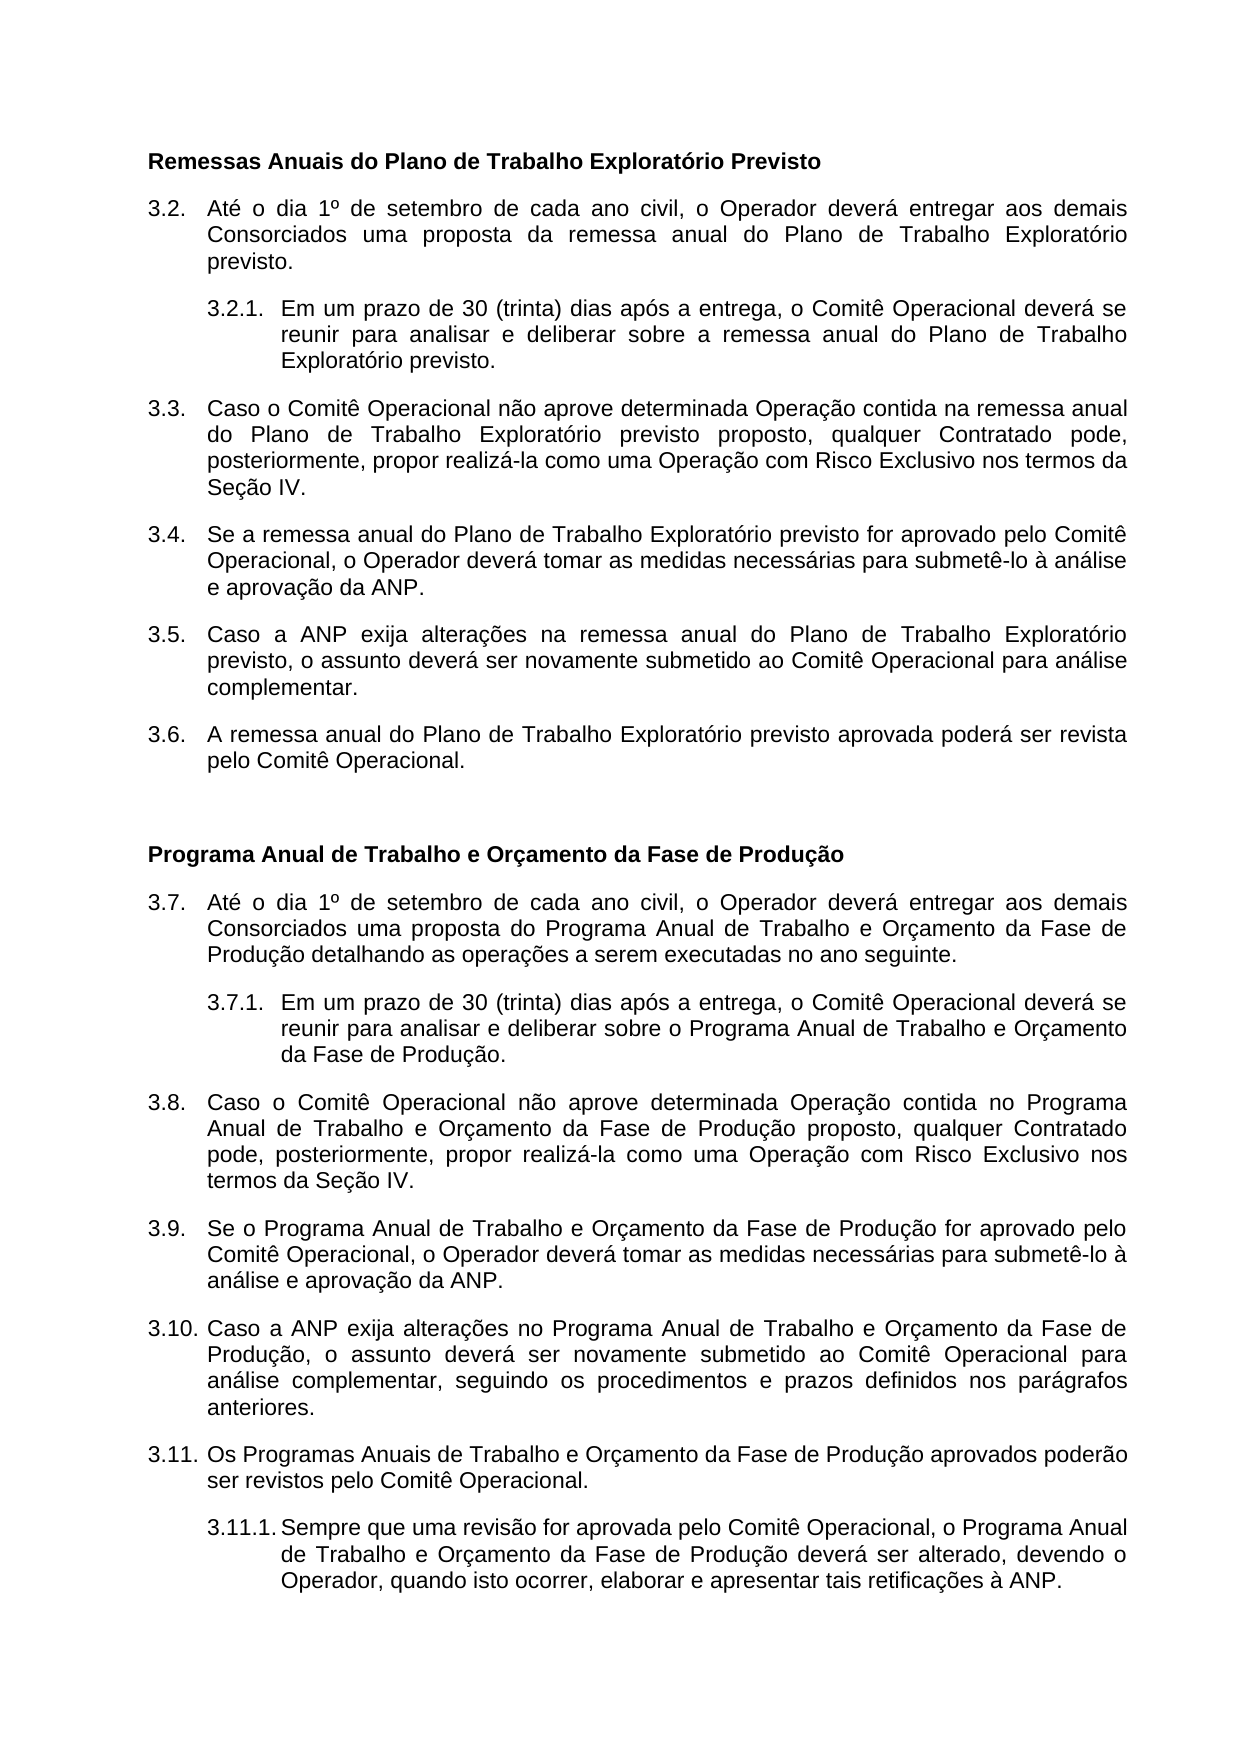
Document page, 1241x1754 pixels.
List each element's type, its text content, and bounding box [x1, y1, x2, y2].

text Se a remessa anual do Plano de Trabalho Exploratório previsto for aprovado pelo Comitê Operacional, o Operador deverá tomar as medidas necessárias para submetê-lo à análise e aprovação da ANP. [148, 521, 1128, 600]
text A remessa anual do Plano de Trabalho Exploratório previsto aprovada poderá ser revista pelo Comitê Operacional. [148, 721, 1128, 773]
text Sempre que uma revisão for aprovada pelo Comitê Operacional, o Programa Anual de Trabalho e Orçamento da Fase de Produção deverá ser alterado, devendo o Operador, quando isto ocorrer, elaborar e apresentar tais retificações à ANP. [207, 1514, 1128, 1593]
text Os Programas Anuais de Trabalho e Orçamento da Fase de Produção aprovados poderão ser revistos pelo Comitê Operacional. [148, 1441, 1128, 1493]
text Em um prazo de 30 (trinta) dias após a entrega, o Comitê Operacional deverá se reunir para analisar e deliberar sobre o Programa Anual de Trabalho e Orçamento da Fase de Produção. [207, 988, 1128, 1068]
text Programa Anual de Trabalho e Orçamento da Fase de Produção [148, 841, 1128, 868]
text Caso o Comitê Operacional não aprove determinada Operação contida no Programa Anual de Trabalho e Orçamento da Fase de Produção proposto, qualquer Contratado pode, posteriormente, propor realizá-la como uma Operação com Risco Exclusivo nos termos da Seção IV. [148, 1088, 1128, 1194]
text Em um prazo de 30 (trinta) dias após a entrega, o Comitê Operacional deverá se reunir para analisar e deliberar sobre a remessa anual do Plano de Trabalho Exploratório previsto. [207, 295, 1128, 374]
text Caso a ANP exija alterações na remessa anual do Plano de Trabalho Exploratório previsto, o assunto deverá ser novamente submetido ao Comitê Operacional para análise complementar. [148, 621, 1128, 700]
text Caso a ANP exija alterações no Programa Anual de Trabalho e Orçamento da Fase de Produção, o assunto deverá ser novamente submetido ao Comitê Operacional para análise complementar, seguindo os procedimentos e prazos definidos nos parágrafos anteriores. [148, 1314, 1128, 1420]
text Até o dia 1º de setembro de cada ano civil, o Operador deverá entregar aos demais Consorciados uma proposta do Programa Anual de Trabalho e Orçamento da Fase de Produção detalhando as operações a serem executadas no ano seguinte. [148, 889, 1128, 968]
text Caso o Comitê Operacional não aprove determinada Operação contida na remessa anual do Plano de Trabalho Exploratório previsto proposto, qualquer Contratado pode, posteriormente, propor realizá-la como uma Operação com Risco Exclusivo nos termos da Seção IV. [148, 395, 1128, 500]
text Remessas Anuais do Plano de Trabalho Exploratório Previsto [148, 148, 1128, 174]
text Se o Programa Anual de Trabalho e Orçamento da Fase de Produção for aprovado pelo Comitê Operacional, o Operador deverá tomar as medidas necessárias para submetê-lo à análise e aprovação da ANP. [148, 1215, 1128, 1294]
text Até o dia 1º de setembro de cada ano civil, o Operador deverá entregar aos demais Consorciados uma proposta da remessa anual do Plano de Trabalho Exploratório previsto. [148, 195, 1128, 274]
